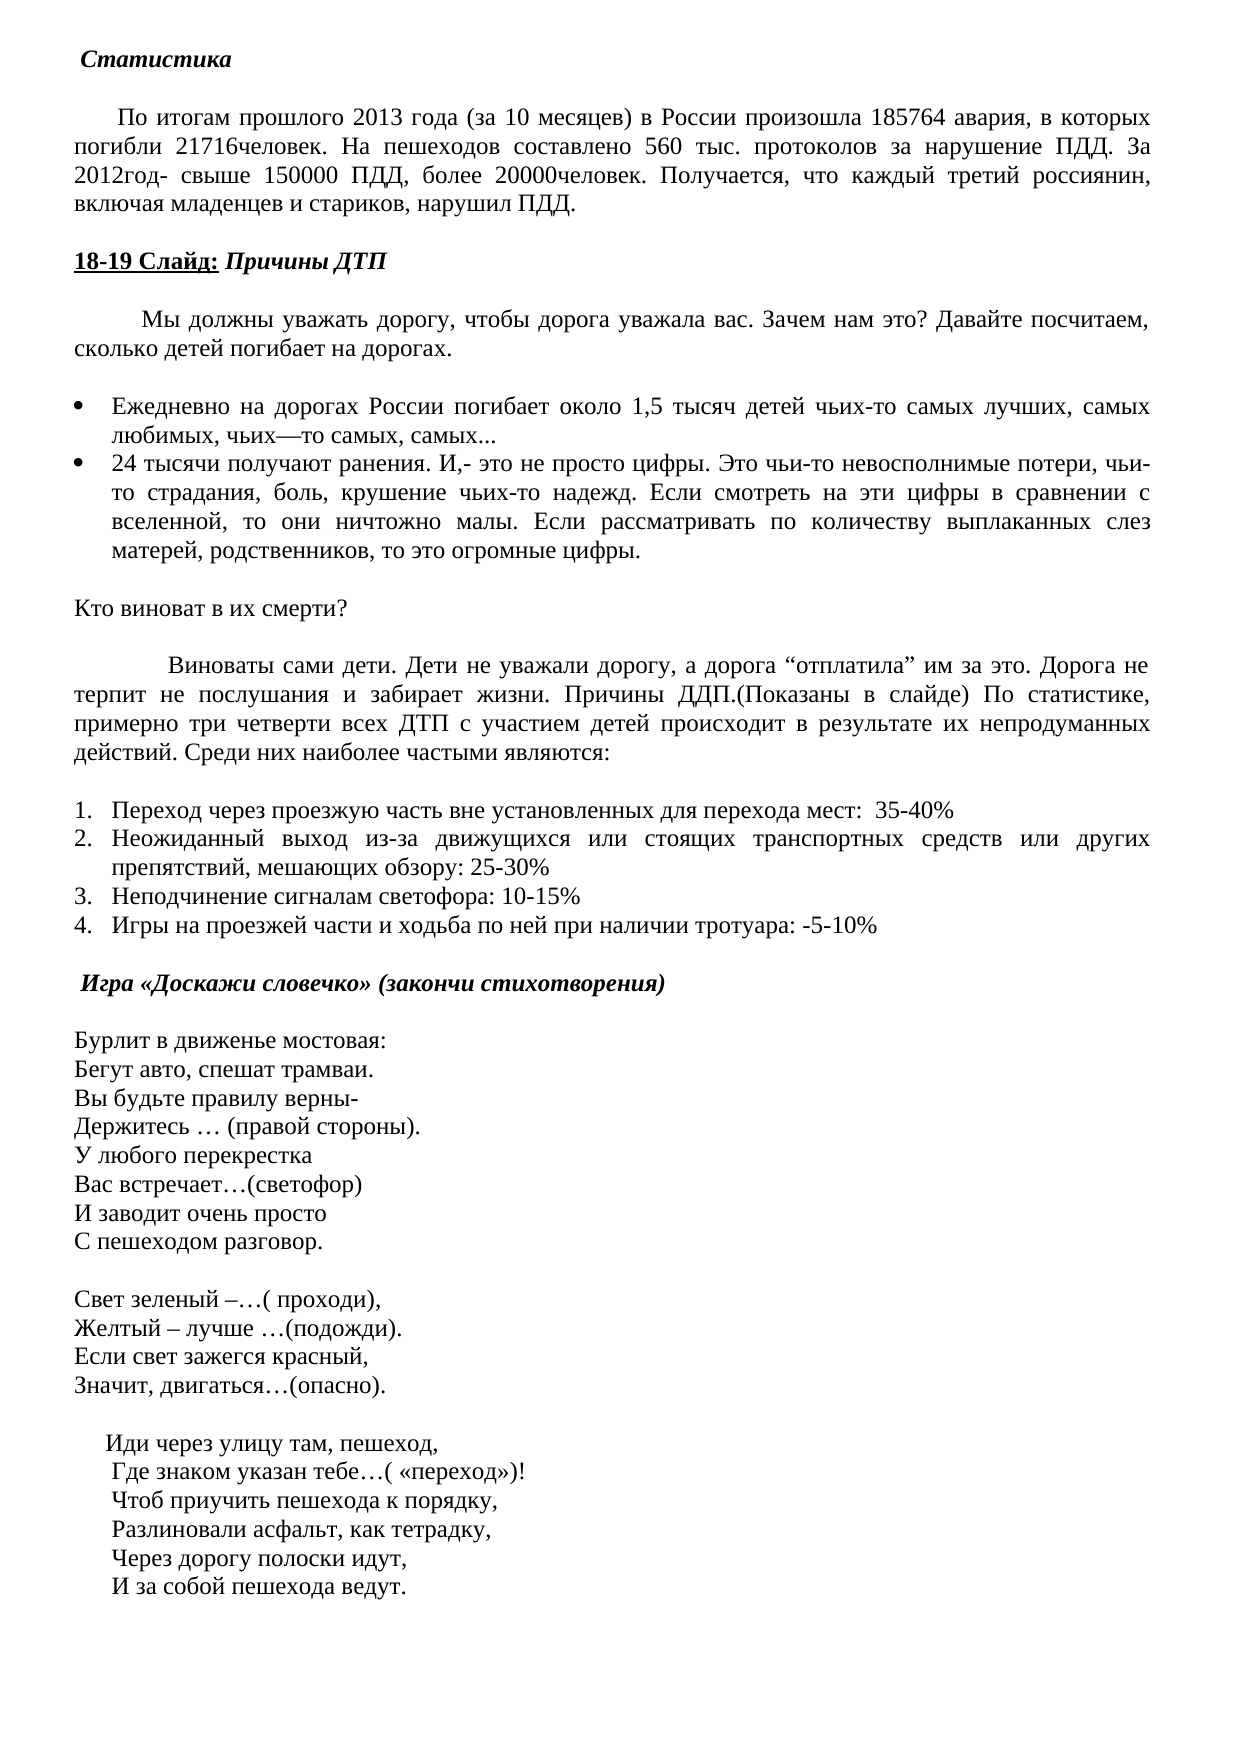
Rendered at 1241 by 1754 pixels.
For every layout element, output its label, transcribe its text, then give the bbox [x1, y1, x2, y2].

text Свет зеленый –…( проходи), [74, 1284, 1152, 1313]
list Переход через проезжую часть вне установленных для перехода мест: 35-40% [74, 795, 1152, 823]
text Игра «Доскажи словечко» (закончи стихотворения) [74, 968, 1152, 996]
text Иди через улицу там, пешеход, [74, 1428, 1152, 1456]
list Неожиданный выход из-за движущихся или стоящих транспортных средств или других препятствий, мешающих обзору: 25-30% [74, 823, 1152, 881]
text Бурлит в движенье мостовая: [74, 1025, 1152, 1054]
text Статистика [74, 44, 1152, 73]
text И заводит очень просто [74, 1198, 1152, 1226]
text Значит, двигаться…(опасно). [74, 1370, 1152, 1399]
list Ежедневно на дорогах России погибает около 1,5 тысяч детей чьих-то самых лучших, самых любимых, чьих—то самых, самых... [74, 391, 1152, 448]
text Держитесь … (правой стороны). [74, 1111, 1152, 1140]
text У любого перекрестка [74, 1140, 1152, 1169]
text Вас встречает…(светофор) [74, 1169, 1152, 1198]
text По итогам прошлого 2013 года (за 10 месяцев) в России произошла 185764 авария, в которых погибли 21716человек. На пешеходов составлено 560 тыс. протоколов за нарушение ПДД. За 2012год- свыше 150000 ПДД, более 20000человек. Получается, что каждый третий россиянин, включая младенцев и стариков, нарушил ПДД. [74, 102, 1152, 217]
list Неподчинение сигналам светофора: 10-15% [74, 881, 1152, 910]
text И за собой пешехода ведут. [111, 1571, 1152, 1600]
text Чтоб приучить пешехода к порядку, [111, 1485, 1152, 1514]
text С пешеходом разговор. [74, 1226, 1152, 1255]
text Если свет зажегся красный, [74, 1341, 1152, 1370]
text Кто виноват в их смерти? [74, 593, 1152, 621]
list 24 тысячи получают ранения. И,- это не просто цифры. Это чьи-то невосполнимые потери, чьи-то страдания, боль, крушение чьих-то надежд. Если смотреть на эти цифры в сравнении с вселенной, то они ничтожно малы. Если рассматривать по количеству выплаканных слез матерей, родственников, то это огромные цифры. [74, 448, 1152, 563]
text Виноваты сами дети. Дети не уважали дорогу, а дорога “отплатила” им за это. Дорога не терпит не послушания и забирает жизни. Причины ДДП.(Показаны в слайде) По статистике, примерно три четверти всех ДТП с участием детей происходит в результате их непродуманных действий. Среди них наиболее частыми являются: [74, 651, 1152, 766]
text Бегут авто, спешат трамваи. [74, 1054, 1152, 1083]
list Игры на проезжей части и ходьба по ней при наличии тротуара: -5-10% [74, 910, 1152, 938]
text Через дорогу полоски идут, [111, 1543, 1152, 1571]
text Желтый – лучше …(подожди). [74, 1313, 1152, 1341]
text Мы должны уважать дорогу, чтобы дорога уважала вас. Зачем нам это? Давайте посчитаем, сколько детей погибает на дорогах. [74, 304, 1152, 362]
text 18-19 Слайд: Причины ДТП [74, 246, 1152, 275]
text Разлиновали асфальт, как тетрадку, [111, 1514, 1152, 1543]
text Вы будьте правилу верны- [74, 1083, 1152, 1111]
text Где знаком указан тебе…( «переход»)! [111, 1456, 1152, 1485]
